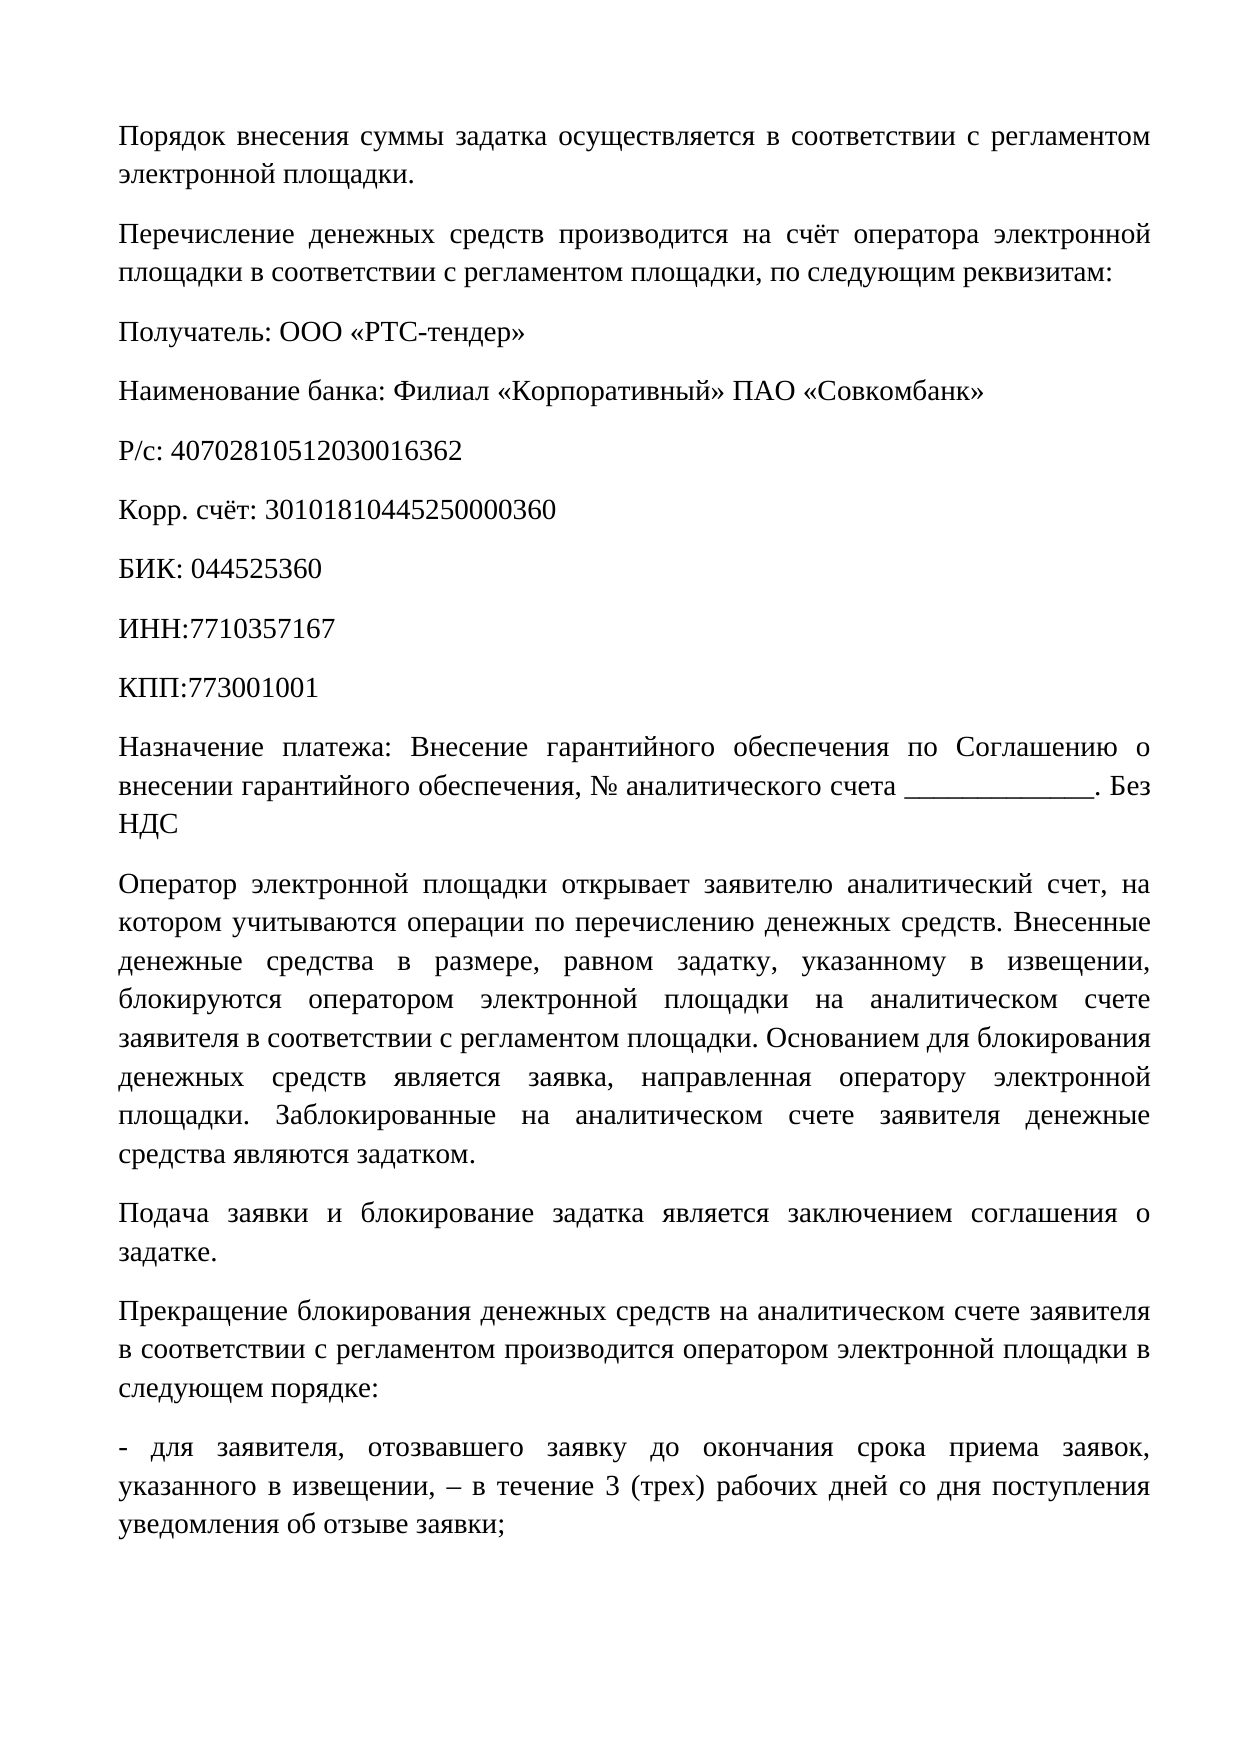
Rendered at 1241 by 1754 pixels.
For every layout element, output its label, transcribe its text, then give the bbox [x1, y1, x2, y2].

text Корр. счёт: 30101810445250000360 [118, 492, 1152, 526]
text Назначение платежа: Внесение гарантийного обеспечения по Соглашению о внесении гарантийного обеспечения, № аналитического счета _____________. Без НДС [118, 729, 1152, 840]
text Перечисление денежных средств производится на счёт оператора электронной площадки в соответствии с регламентом площадки, по следующим реквизитам: [118, 216, 1152, 288]
text Получатель: ООО «РТС-тендер» [118, 314, 1152, 347]
text ИНН:7710357167 [118, 611, 1152, 644]
text Р/с: 40702810512030016362 [118, 433, 1152, 466]
text Подача заявки и блокирование задатка является заключением соглашения о задатке. [118, 1195, 1152, 1267]
text - для заявителя, отозвавшего заявку до окончания срока приема заявок, указанного в извещении, – в течение 3 (трех) рабочих дней со дня поступления уведомления об отзыве заявки; [118, 1429, 1152, 1540]
text БИК: 044525360 [118, 551, 1152, 585]
text Порядок внесения суммы задатка осуществляется в соответствии с регламентом электронной площадки. [118, 118, 1152, 190]
text Оператор электронной площадки открывает заявителю аналитический счет, на котором учитываются операции по перечислению денежных средств. Внесенные денежные средства в размере, равном задатку, указанному в извещении, блокируются оператором электронной площадки на аналитическом счете заявителя в соответствии с регламентом площадки. Основанием для блокирования денежных средств является заявка, направленная оператору электронной площадки. Заблокированные на аналитическом счете заявителя денежные средства являются задатком. [118, 866, 1152, 1169]
text Прекращение блокирования денежных средств на аналитическом счете заявителя в соответствии с регламентом производится оператором электронной площадки в следующем порядке: [118, 1293, 1152, 1404]
text КПП:773001001 [118, 670, 1152, 704]
text Наименование банка: Филиал «Корпоративный» ПАО «Совкомбанк» [118, 373, 1152, 407]
